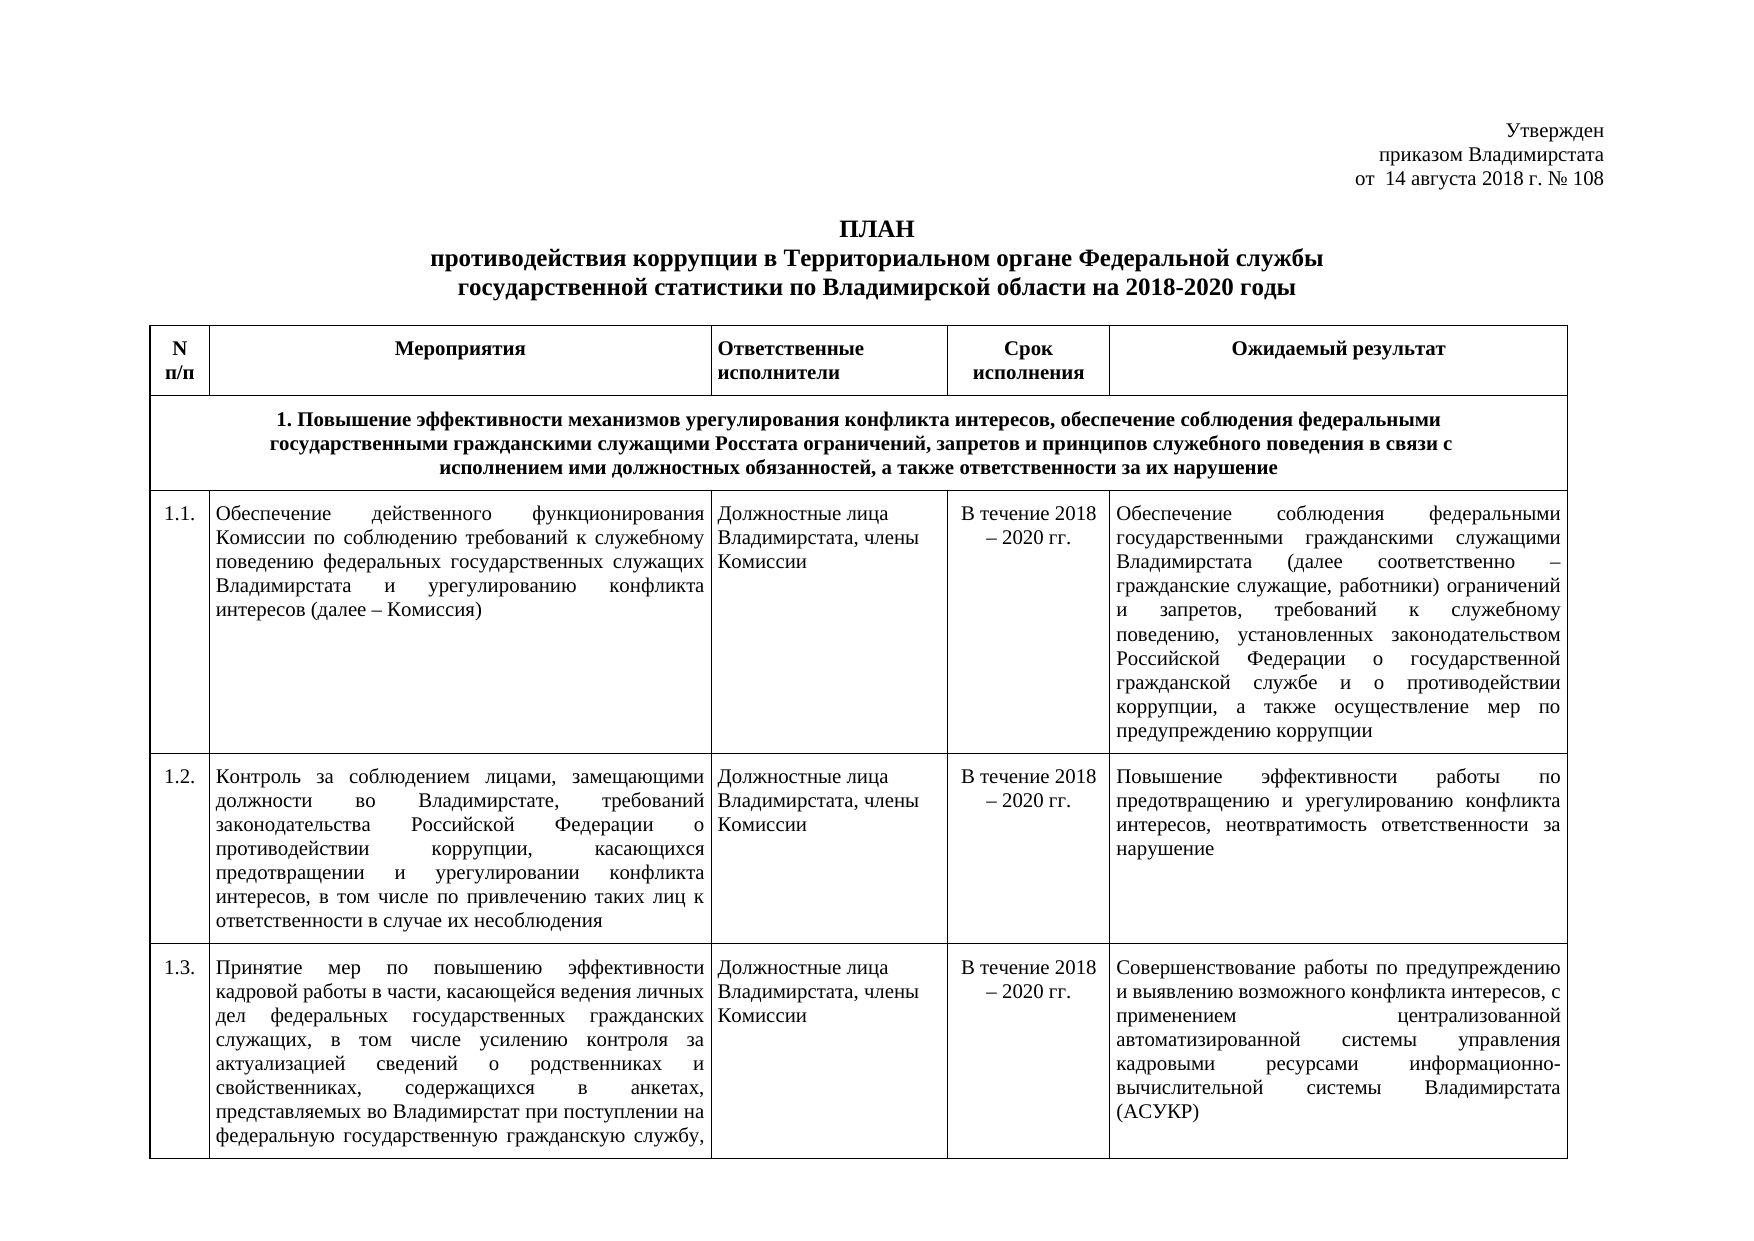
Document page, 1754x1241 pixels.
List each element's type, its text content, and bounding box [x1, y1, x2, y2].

text ПЛАН [150, 214, 1604, 243]
table_header N п/п [151, 326, 209, 395]
table_header Срок исполнения [948, 326, 1109, 395]
text приказом Владимирстата [150, 142, 1604, 166]
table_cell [712, 944, 947, 1158]
table_cell Должностные лица Владимирстата, члены Комиссии [712, 754, 947, 943]
table_cell В течение 2018 – 2020 гг. [948, 754, 1109, 943]
table_cell 1.2. [151, 754, 209, 943]
text государственной статистики по Владимирской области на 2018-2020 годы [150, 272, 1604, 301]
text от 14 августа 2018 г. № 108 [150, 166, 1604, 190]
table_cell Обеспечение действенного функционирования Комиссии по соблюдению требований к служебному поведению федеральных государственных служащих Владимирстата и урегулированию конфликта интересов (далее – Комиссия) [210, 491, 711, 752]
table_cell Повышение эффективности работы по предотвращению и урегулированию конфликта интересов, неотвратимость ответственности за нарушение [1110, 754, 1567, 943]
table_cell В течение 2018 – 2020 гг. [948, 491, 1109, 752]
table_cell Контроль за соблюдением лицами, замещающими должности во Владимирстате, требований законодательства Российской Федерации о противодействии коррупции, касающихся предотвращении и урегулировании конфликта интересов, в том числе по привлечению таких лиц к ответственности в случае их несоблюдения [210, 754, 711, 943]
text противодействия коррупции в Территориальном органе Федеральной службы [150, 243, 1604, 272]
table_header Ответственные исполнители [712, 326, 947, 395]
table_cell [948, 944, 1109, 1158]
table_cell 1. Повышение эффективности механизмов урегулирования конфликта интересов, обеспечение соблюдения федеральными государственными гражданскими служащими Росстата ограничений, запретов и принципов служебного поведения в связи с исполнением ими должностных обязанностей, а также ответственности за их нарушение [151, 396, 1567, 489]
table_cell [210, 944, 711, 1158]
text Утвержден [150, 118, 1604, 142]
table_header Ожидаемый результат [1110, 326, 1567, 395]
table_cell 1.1. [151, 491, 209, 752]
table_cell 1.3. [151, 944, 209, 1158]
table_header Мероприятия [210, 326, 711, 395]
table_cell Должностные лица Владимирстата, члены Комиссии [712, 491, 947, 752]
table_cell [1110, 944, 1567, 1158]
table_cell Обеспечение соблюдения федеральными государственными гражданскими служащими Владимирстата (далее соответственно – гражданские служащие, работники) ограничений и запретов, требований к служебному поведению, установленных законодательством Российской Федерации о государственной гражданской службе и о противодействии коррупции, а также осуществление мер по предупреждению коррупции [1110, 491, 1567, 752]
